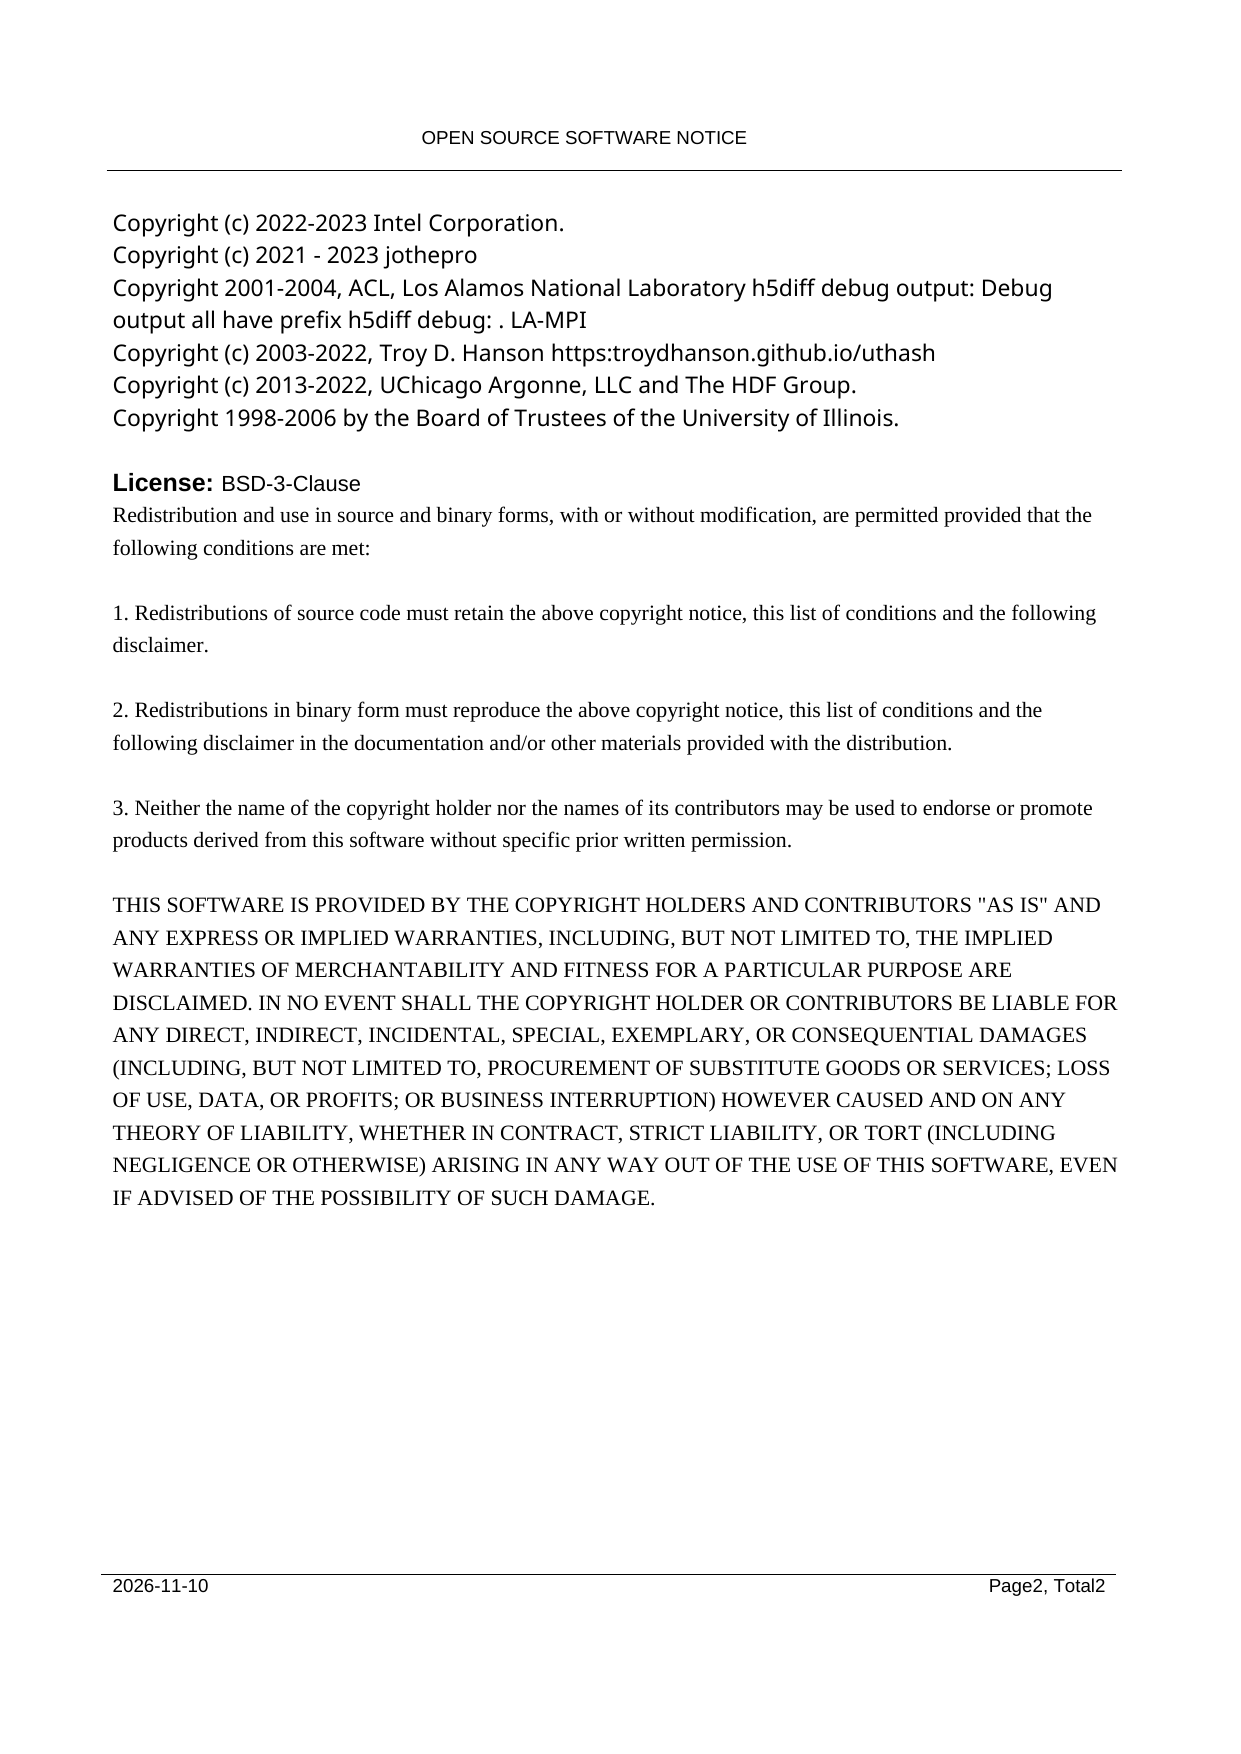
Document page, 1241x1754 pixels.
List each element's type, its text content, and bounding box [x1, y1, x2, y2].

text Redistribution and use in source and binary forms, with or without modification, are permitted provided that the following conditions are met: 1. Redistributions of source code must retain the above copyright notice, this list of conditions and the following disclaimer. 2. Redistributions in binary form must reproduce the above copyright notice, this list of conditions and the following disclaimer in the documentation and/or other materials provided with the distribution. 3. Neither the name of the copyright holder nor the names of its contributors may be used to endorse or promote products derived from this software without specific prior written permission. THIS SOFTWARE IS PROVIDED BY THE COPYRIGHT HOLDERS AND CONTRIBUTORS "AS IS" AND ANY EXPRESS OR IMPLIED WARRANTIES, INCLUDING, BUT NOT LIMITED TO, THE IMPLIED WARRANTIES OF MERCHANTABILITY AND FITNESS FOR A PARTICULAR PURPOSE ARE DISCLAIMED. IN NO EVENT SHALL THE COPYRIGHT HOLDER OR CONTRIBUTORS BE LIABLE FOR ANY DIRECT, INDIRECT, INCIDENTAL, SPECIAL, EXEMPLARY, OR CONSEQUENTIAL DAMAGES (INCLUDING, BUT NOT LIMITED TO, PROCUREMENT OF SUBSTITUTE GOODS OR SERVICES; LOSS OF USE, DATA, OR PROFITS; OR BUSINESS INTERRUPTION) HOWEVER CAUSED AND ON ANY THEORY OF LIABILITY, WHETHER IN CONTRACT, STRICT LIABILITY, OR TORT (INCLUDING NEGLIGENCE OR OTHERWISE) ARISING IN ANY WAY OUT OF THE USE OF THIS SOFTWARE, EVEN IF ADVISED OF THE POSSIBILITY OF SUCH DAMAGE. [112, 499, 1128, 1246]
text License: BSD-3-Clause [112, 466, 1128, 499]
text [112, 206, 1128, 466]
